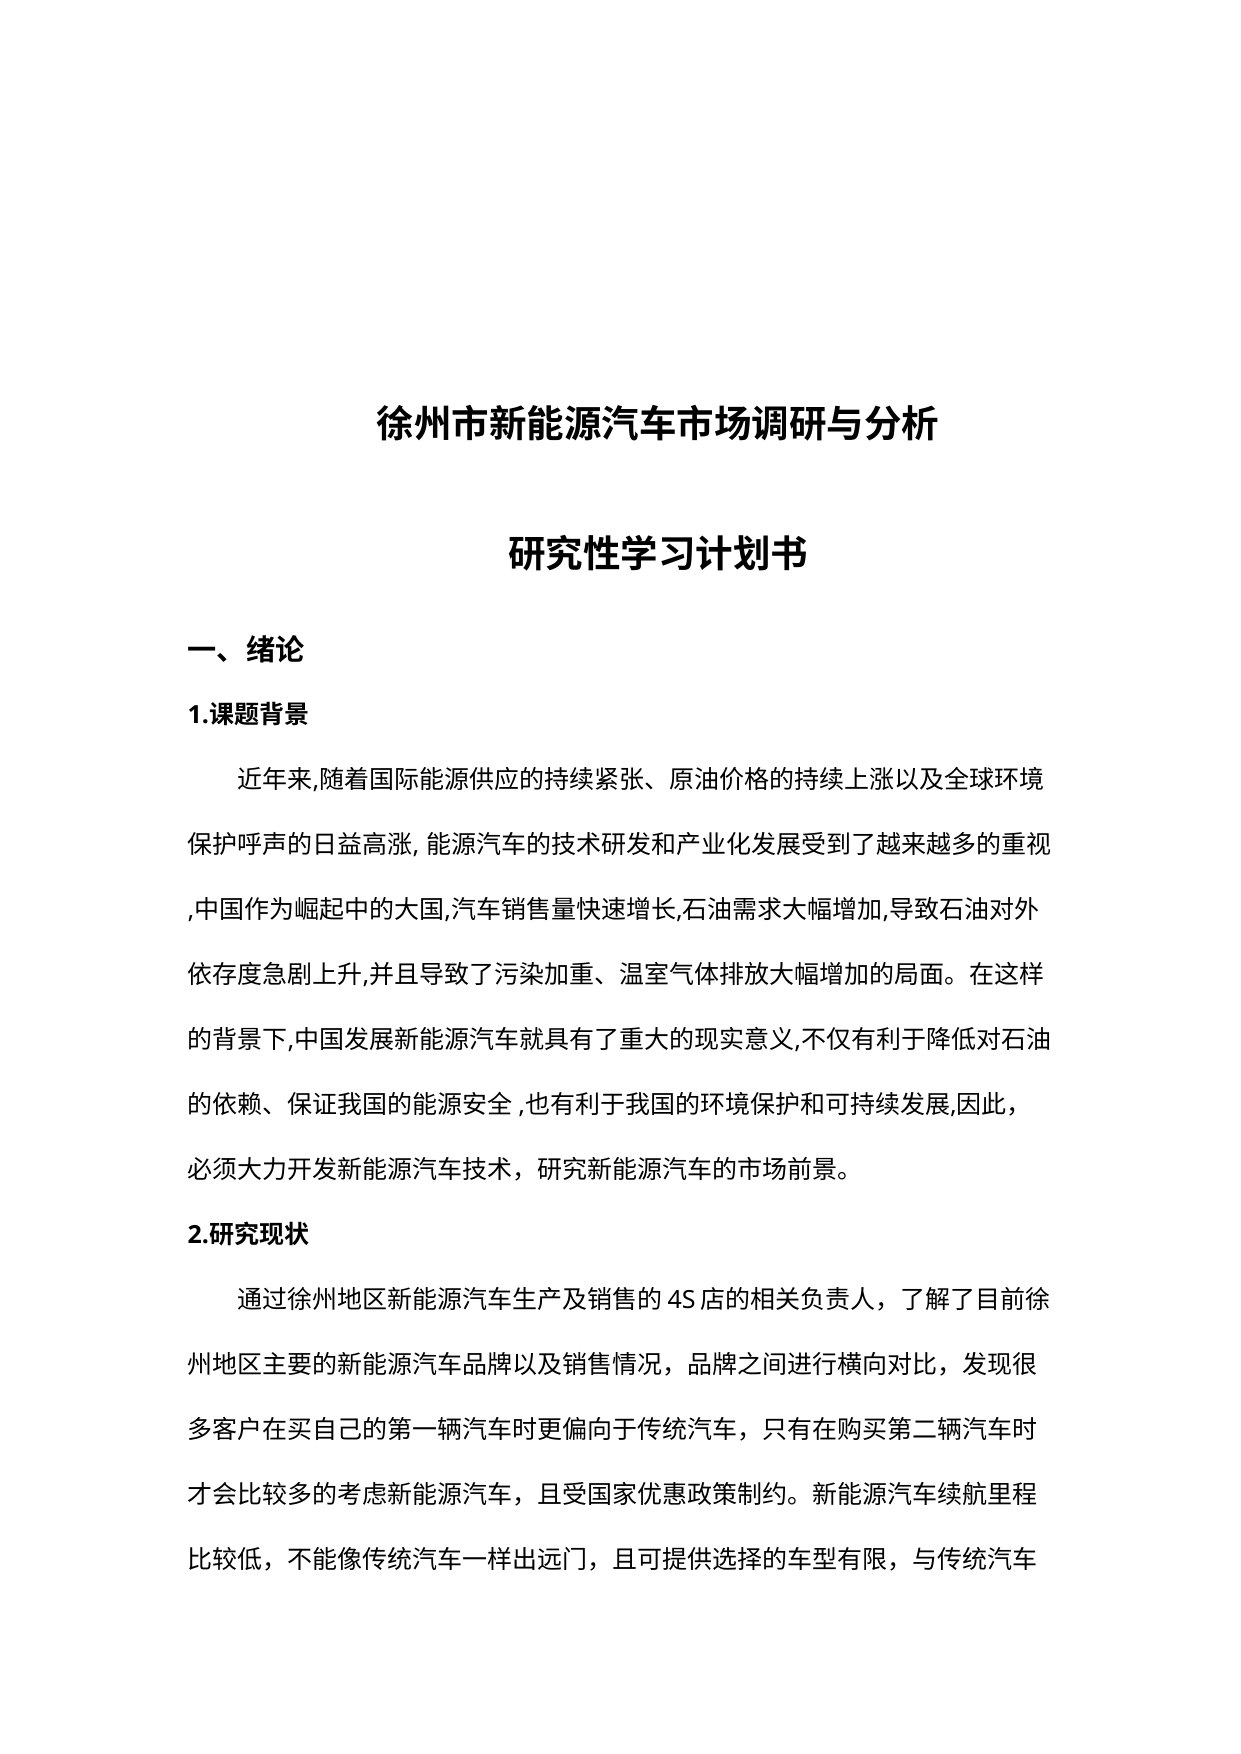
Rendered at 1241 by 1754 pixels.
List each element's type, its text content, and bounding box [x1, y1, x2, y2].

text 研究性学习计划书 [187, 518, 1053, 583]
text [187, 1266, 1053, 1591]
text 2.研究现状 [187, 1201, 1053, 1266]
text 1.课题背景 [187, 681, 1053, 746]
text 徐州市新能源汽车市场调研与分析 [187, 388, 1053, 453]
text 一、绪论 [187, 616, 1053, 681]
text 近年来,随着国际能源供应的持续紧张、原油价格的持续上涨以及全球环境保护呼声的日益高涨, 能源汽车的技术研发和产业化发展受到了越来越多的重视 ,中国作为崛起中的大国,汽车销售量快速增长,石油需求大幅增加,导致石油对外依存度急剧上升,并且导致了污染加重、温室气体排放大幅增加的局面。在这样的背景下,中国发展新能源汽车就具有了重大的现实意义,不仅有利于降低对石油的依赖、保证我国的能源安全 ,也有利于我国的环境保护和可持续发展,因此，必须大力开发新能源汽车技术，研究新能源汽车的市场前景。 [187, 746, 1053, 1201]
